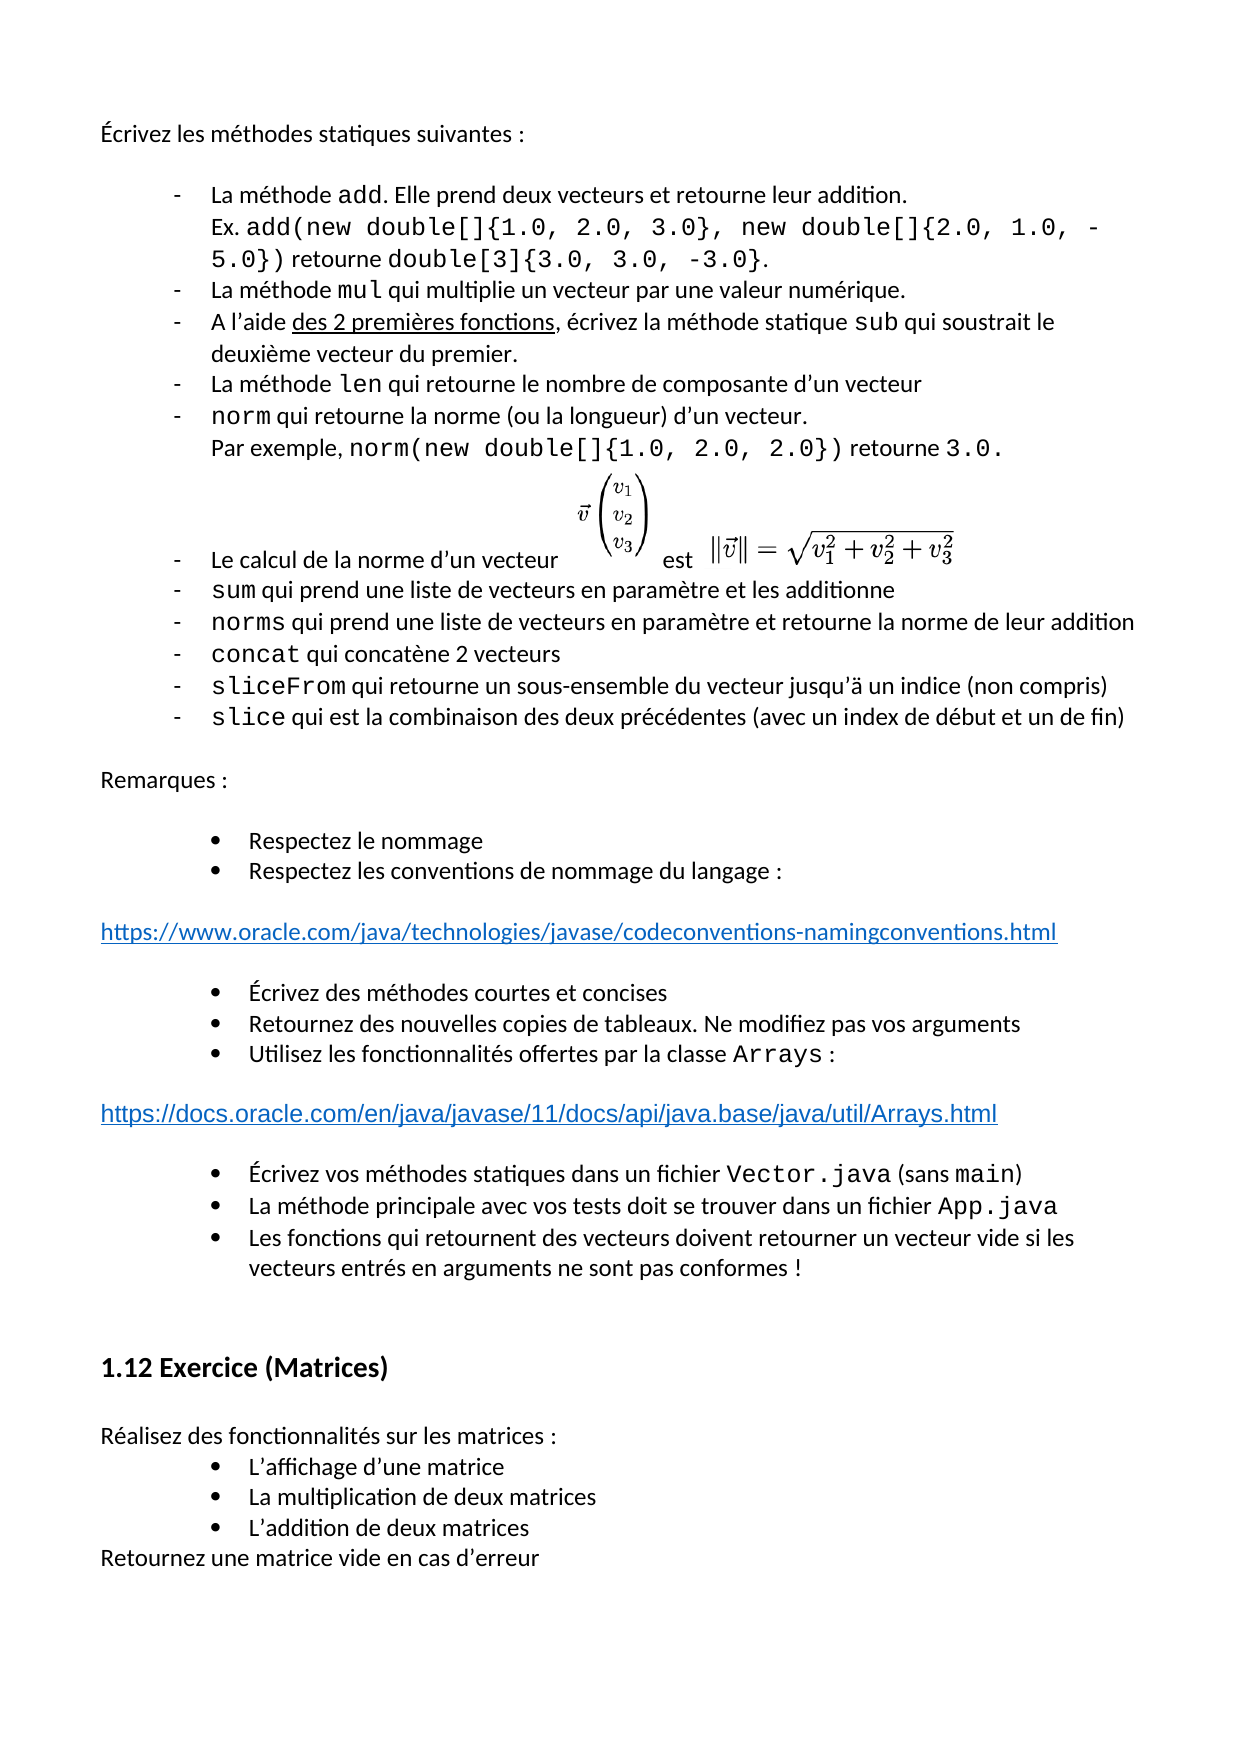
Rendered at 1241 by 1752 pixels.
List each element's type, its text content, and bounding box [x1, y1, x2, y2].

list norms qui prend une liste de vecteurs en paramètre et retourne la norme de leur addition [173, 606, 1140, 638]
list L’addition de deux matrices [211, 1512, 1140, 1542]
list La méthode principale avec vos tests doit se trouver dans un fichier App.java [211, 1190, 1140, 1222]
picture [570, 463, 663, 569]
picture [704, 527, 954, 569]
list Les fonctions qui retournent des vecteurs doivent retourner un vecteur vide si les vecteurs entrés en arguments ne sont pas conformes ! [211, 1222, 1140, 1283]
list concat qui concatène 2 vecteurs [173, 638, 1140, 670]
text https://docs.oracle.com/en/java/javase/11/docs/api/java.base/java/util/Arrays.html [100, 1099, 1140, 1128]
list Respectez le nommage [211, 825, 1140, 855]
text 1.12 Exercice (Matrices) [100, 1349, 1140, 1385]
text Écrivez les méthodes statiques suivantes : [100, 118, 1140, 149]
list Utilisez les fonctionnalités offertes par la classe Arrays : [211, 1038, 1140, 1070]
text Réalisez des fonctionnalités sur les matrices : [100, 1420, 1140, 1451]
list Écrivez des méthodes courtes et concises [211, 977, 1140, 1008]
list L’affichage d’une matrice [211, 1451, 1140, 1481]
list Respectez les conventions de nommage du langage : [211, 855, 1140, 886]
text https://www.oracle.com/java/technologies/javase/codeconventions-namingconventions.html [100, 916, 1140, 947]
list La multiplication de deux matrices [211, 1481, 1140, 1512]
list sum qui prend une liste de vecteurs en paramètre et les additionne [173, 574, 1140, 606]
text Remarques : [100, 764, 1140, 794]
text Par exemple, norm(new double[]{1.0, 2.0, 2.0}) retourne 3.0. [173, 432, 1140, 464]
list slice qui est la combinaison des deux précédentes (avec un index de début et un de fin) [173, 702, 1140, 733]
list Retournez des nouvelles copies de tableaux. Ne modifiez pas vos arguments [211, 1008, 1140, 1038]
list La méthode add. Elle prend deux vecteurs et retourne leur addition. [173, 179, 1140, 211]
list A l’aide des 2 premières fonctions, écrivez la méthode statique sub qui soustrait le deuxième vecteur du premier. [173, 306, 1140, 368]
list norm qui retourne la norme (ou la longueur) d’un vecteur. [173, 400, 1140, 432]
list Ex. add(new double[]{1.0, 2.0, 3.0}, new double[]{2.0, 1.0, -5.0}) retourne double[3]{3.0, 3.0, -3.0}. [211, 211, 1140, 274]
text Retournez une matrice vide en cas d’erreur [100, 1542, 1140, 1573]
list La méthode mul qui multiplie un vecteur par une valeur numérique. [173, 274, 1140, 306]
list La méthode len qui retourne le nombre de composante d’un vecteur [173, 368, 1140, 400]
list Écrivez vos méthodes statiques dans un fichier Vector.java (sans main) [211, 1158, 1140, 1190]
list Le calcul de la norme d’un vecteur est [173, 464, 1140, 574]
list sliceFrom qui retourne un sous-ensemble du vecteur jusqu’ä un indice (non compris) [173, 670, 1140, 702]
